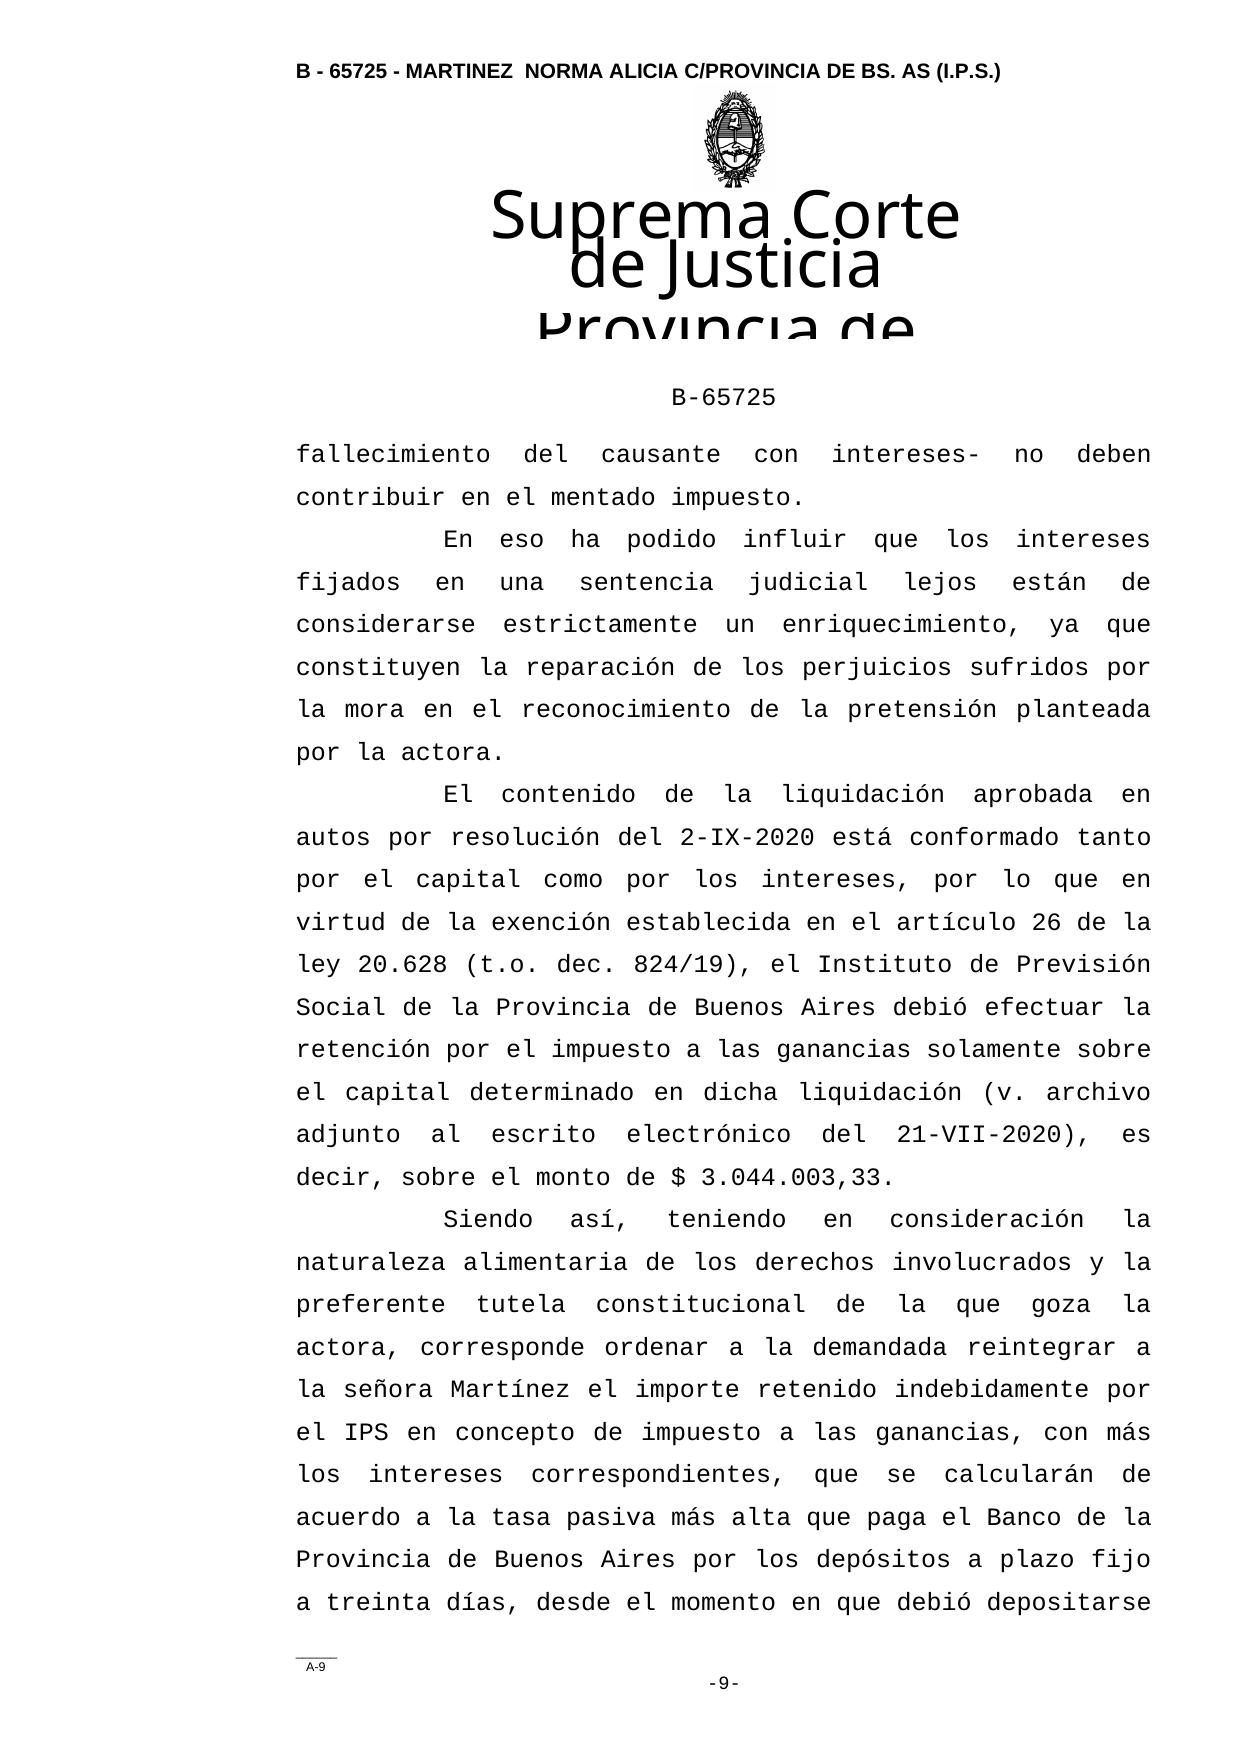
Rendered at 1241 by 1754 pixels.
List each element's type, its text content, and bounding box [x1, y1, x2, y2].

text El contenido de la liquidación aprobada en autos por resolución del 2-IX-2020 está conformado tanto por el capital como por los intereses, por lo que en virtud de la exención establecida en el artículo 26 de la ley 20.628 (t.o. dec. 824/19), el Instituto de Previsión Social de la Provincia de Buenos Aires debió efectuar la retención por el impuesto a las ganancias solamente sobre el capital determinado en dicha liquidación (v. archivo adjunto al escrito electrónico del 21-VII-2020), es decir, sobre el monto de $ 3.044.003,33. [296, 782, 1152, 1193]
picture [692, 83, 777, 191]
text En eso ha podido influir que los intereses fijados en una sentencia judicial lejos están de considerarse estrictamente un enriquecimiento, ya que constituyen la reparación de los perjuicios sufridos por la mora en el reconocimiento de la pretensión planteada por la actora. [296, 527, 1152, 768]
